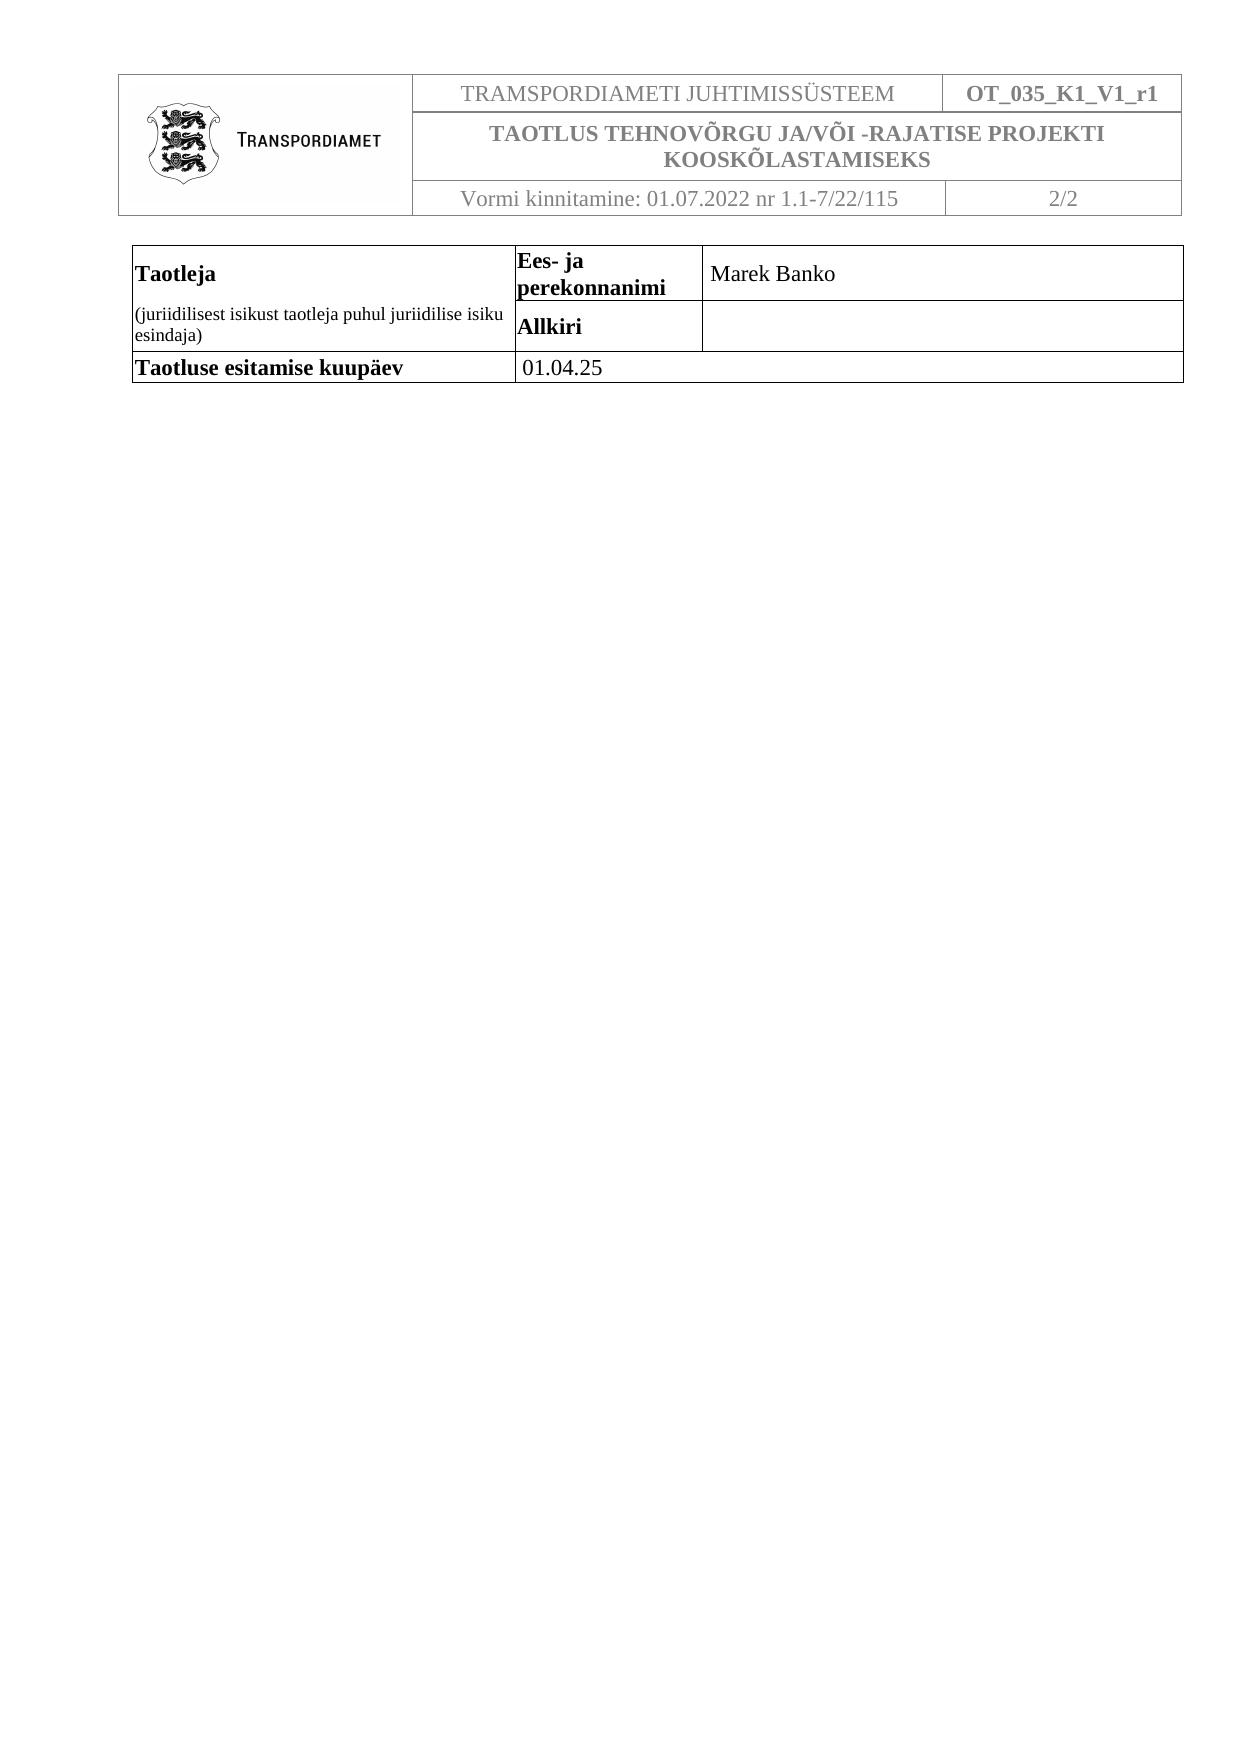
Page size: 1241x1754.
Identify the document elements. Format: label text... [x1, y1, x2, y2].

table_cell Marek Banko [703, 246, 1183, 300]
table_cell [703, 301, 1183, 351]
table_cell Taotluse esitamise kuupäev [133, 352, 515, 382]
picture [129, 85, 402, 204]
table_cell (juriidilisest isikust taotleja puhul juriidilise isiku esindaja) [133, 300, 515, 351]
table_cell Allkiri [516, 301, 702, 351]
table_cell Ees- ja perekonnanimi [516, 246, 702, 300]
table_cell Taotleja [133, 246, 515, 300]
table_cell 01.04.25 [516, 352, 1183, 382]
